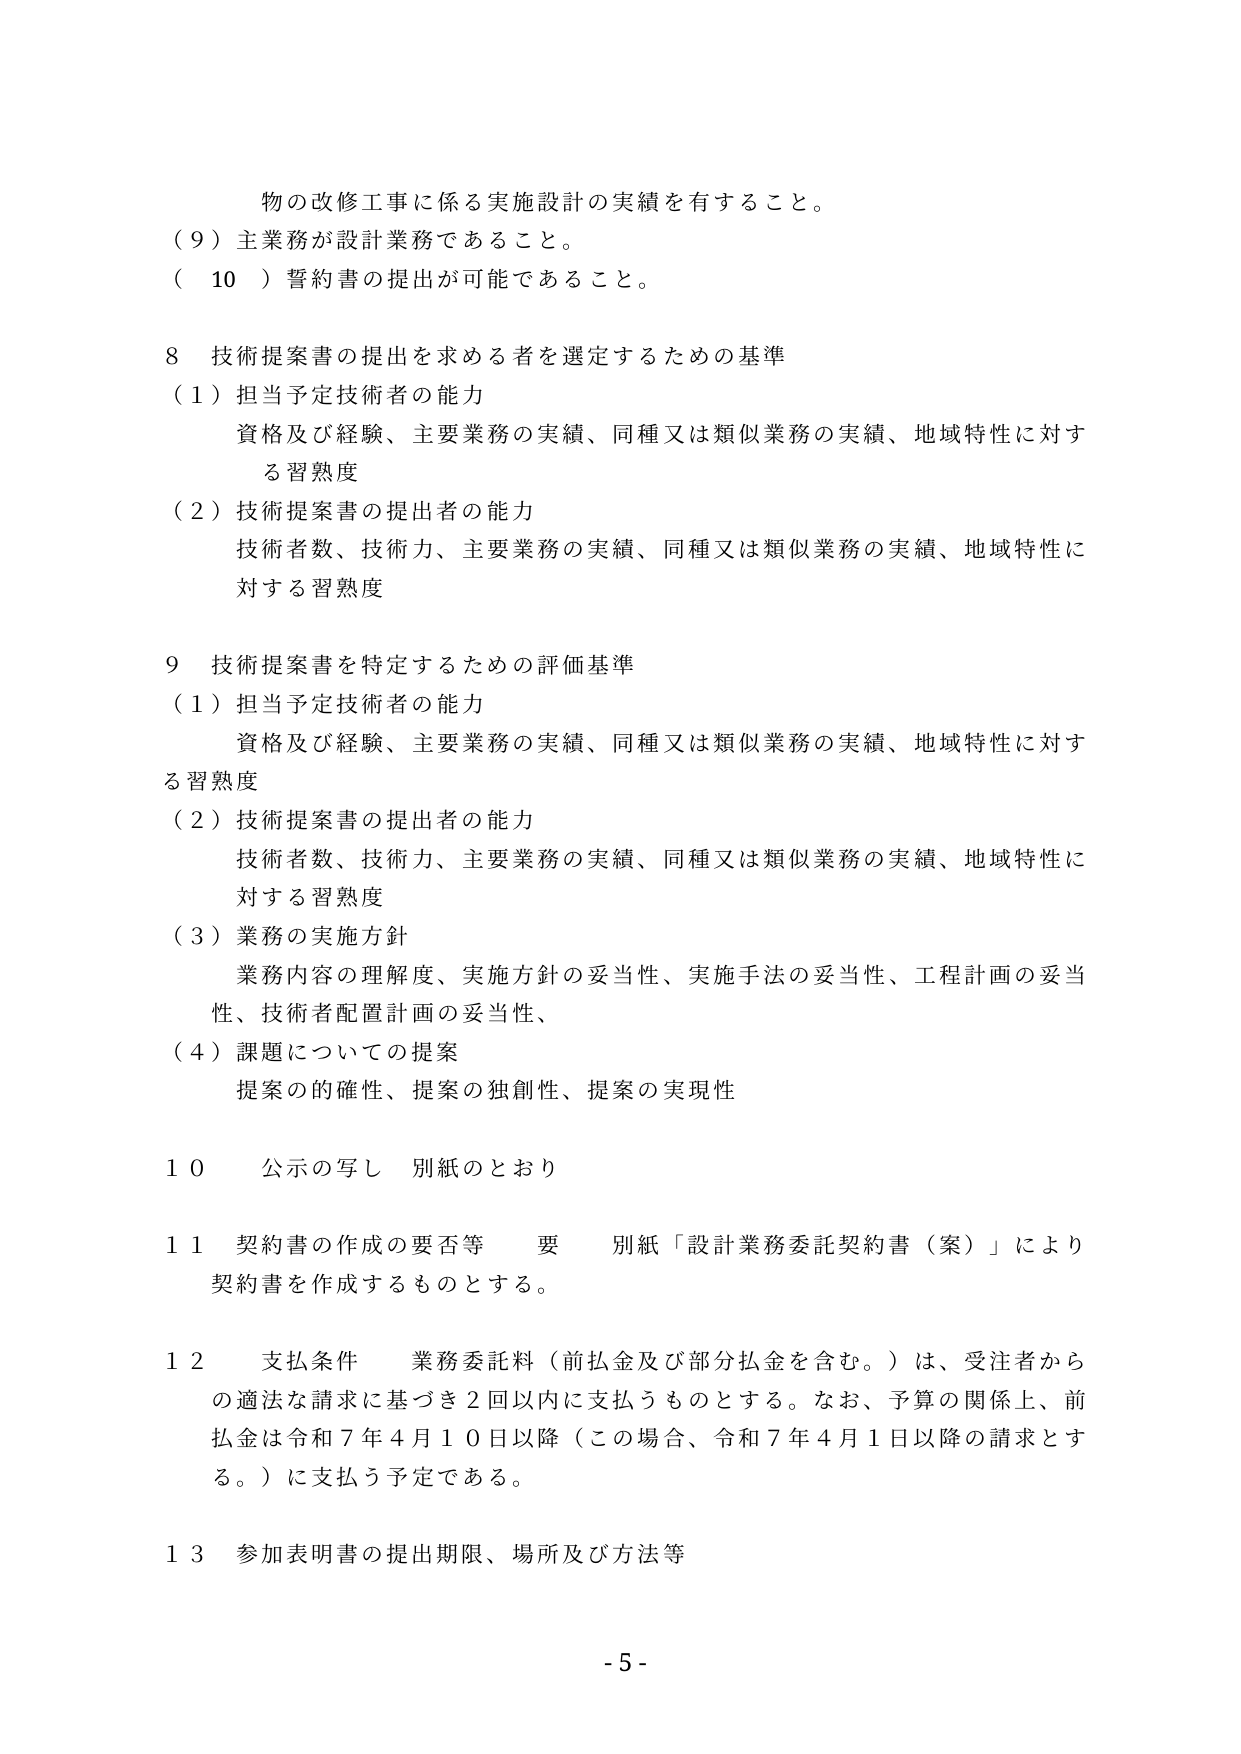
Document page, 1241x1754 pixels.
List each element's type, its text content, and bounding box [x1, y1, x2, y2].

text 技術者数、技術力、主要業務の実績、同種又は類似業務の実績、地域特性に対する習熟度 [161, 529, 1090, 606]
text ８ 技術提案書の提出を求める者を選定するための基準 [161, 336, 1090, 374]
text 資格及び経験、主要業務の実績、同種又は類似業務の実績、地域特性に対する習熟度 [161, 413, 1090, 491]
text （２）技術提案書の提出者の能力 [161, 491, 1090, 529]
text 資格及び経験、主要業務の実績、同種又は類似業務の実績、地域特性に対する習熟度 [161, 722, 1090, 800]
text （９）主業務が設計業務であること。 [161, 220, 1090, 259]
text （10）誓約書の提出が可能であること。 [161, 259, 1090, 297]
text １３ 参加表明書の提出期限、場所及び方法等 [161, 1534, 1090, 1573]
text 技術者数、技術力、主要業務の実績、同種又は類似業務の実績、地域特性に対する習熟度 [161, 838, 1090, 916]
text 提案の的確性、提案の独創性、提案の実現性 [161, 1070, 1090, 1109]
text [161, 181, 1090, 220]
text （２）技術提案書の提出者の能力 [161, 800, 1090, 838]
text １０ 公示の写し 別紙のとおり [161, 1147, 1090, 1186]
text ９ 技術提案書を特定するための評価基準 [161, 645, 1090, 684]
text （１）担当予定技術者の能力 [161, 374, 1090, 413]
text （１）担当予定技術者の能力 [161, 684, 1090, 722]
text （４）課題についての提案 [161, 1032, 1090, 1070]
text 業務内容の理解度、実施方針の妥当性、実施手法の妥当性、工程計画の妥当性、技術者配置計画の妥当性、 [161, 954, 1090, 1032]
text （３）業務の実施方針 [161, 916, 1090, 954]
text １１ 契約書の作成の要否等 要 別紙「設計業務委託契約書（案）」により契約書を作成するものとする。 [161, 1225, 1090, 1302]
text １２ 支払条件 業務委託料（前払金及び部分払金を含む。）は、受注者からの適法な請求に基づき２回以内に支払うものとする。なお、予算の関係上、前払金は令和７年４月１０日以降（この場合、令和７年４月１日以降の請求とする。）に支払う予定である。 [161, 1341, 1090, 1495]
